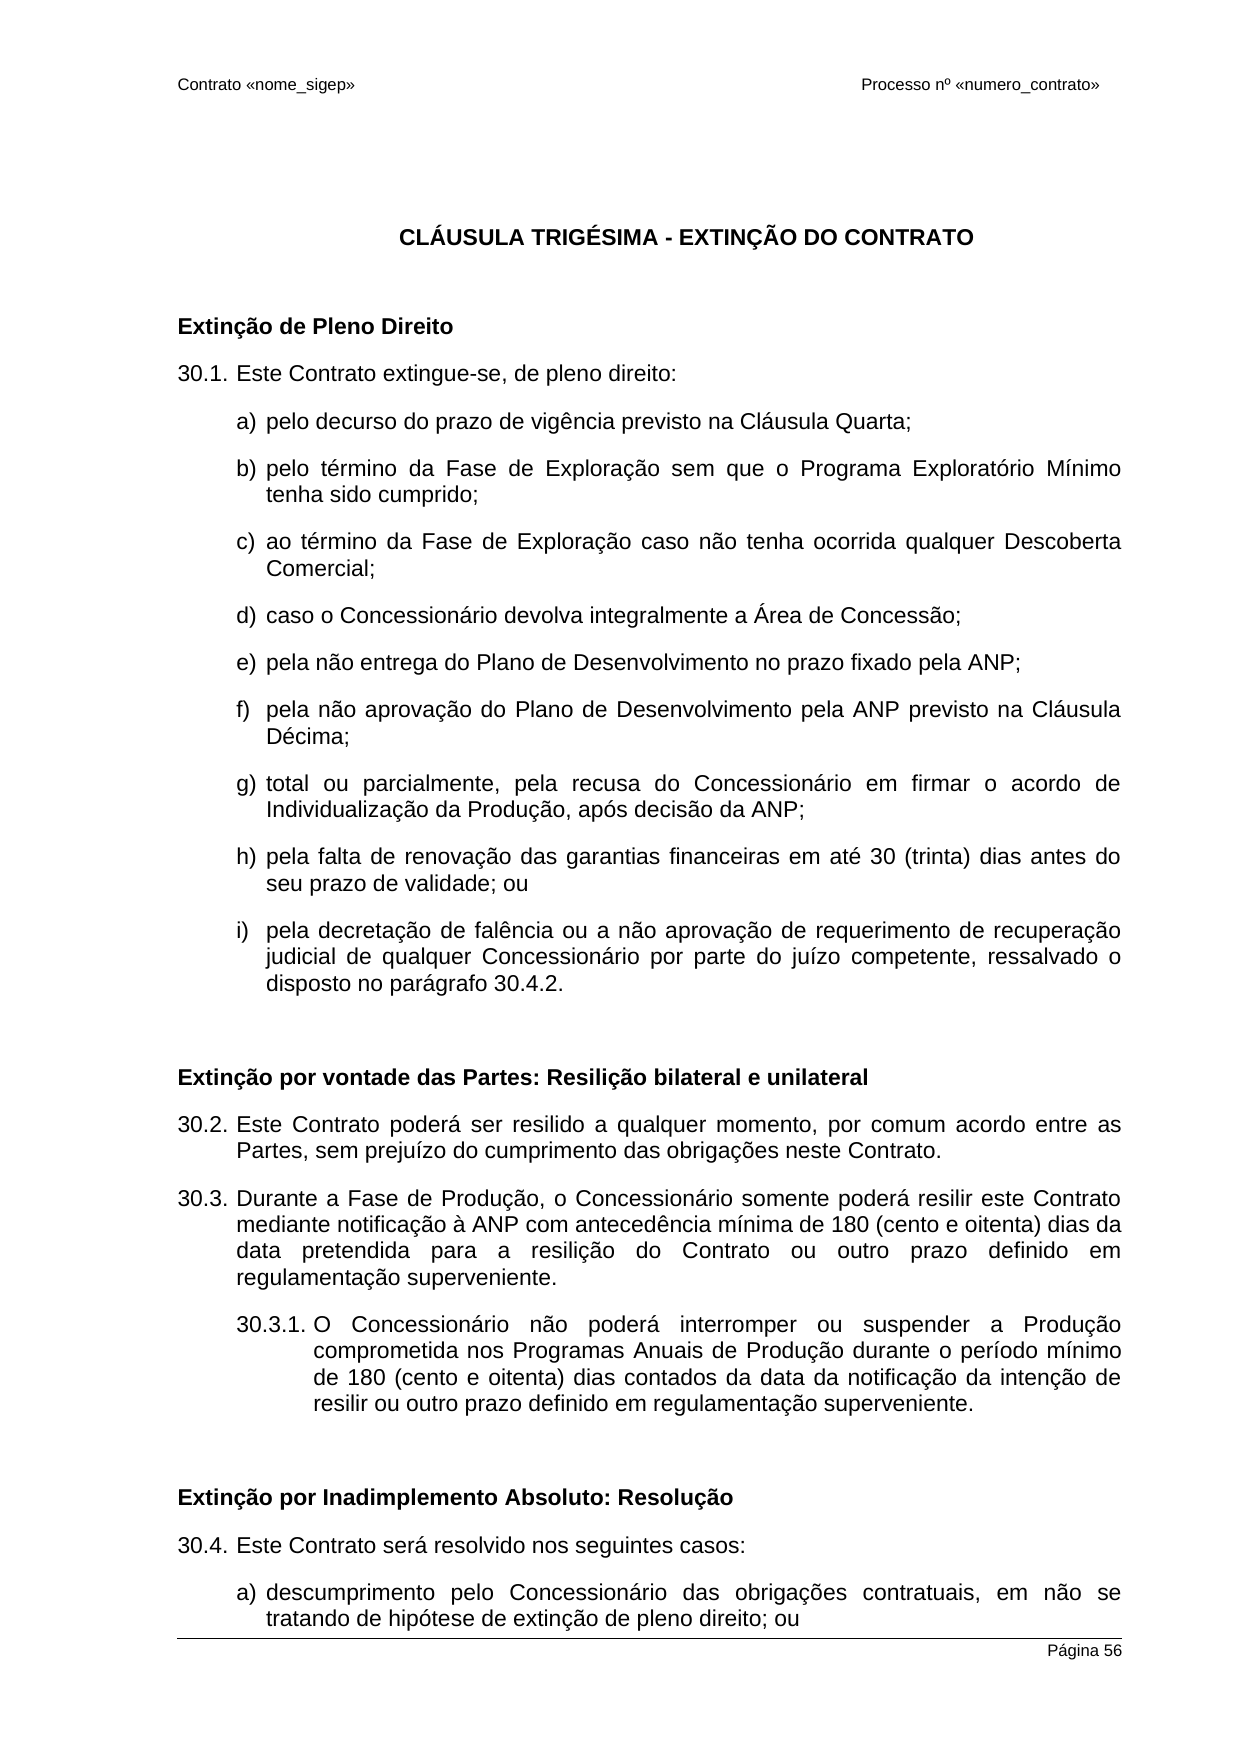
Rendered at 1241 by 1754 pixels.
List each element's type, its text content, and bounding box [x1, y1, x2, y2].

text Este Contrato extingue-se, de pleno direito: [177, 360, 1122, 387]
list pela não entrega do Plano de Desenvolvimento no prazo fixado pela ANP; [236, 649, 1122, 675]
list ao término da Fase de Exploração caso não tenha ocorrida qualquer Descoberta Comercial; [236, 528, 1122, 581]
text O Concessionário não poderá interromper ou suspender a Produção comprometida nos Programas Anuais de Produção durante o período mínimo de 180 (cento e oitenta) dias contados da data da notificação da intenção de resilir ou outro prazo definido em regulamentação superveniente. [236, 1311, 1122, 1416]
list pela decretação de falência ou a não aprovação de requerimento de recuperação judicial de qualquer Concessionário por parte do juízo competente, ressalvado o disposto no parágrafo 30.4.2. [236, 917, 1122, 996]
text Cláusula Trigésima - extinção do contrato [177, 224, 1122, 251]
text Este Contrato será resolvido nos seguintes casos: [177, 1532, 1122, 1558]
list pela não aprovação do Plano de Desenvolvimento pela ANP previsto na Cláusula Décima; [236, 696, 1122, 749]
list total ou parcialmente, pela recusa do Concessionário em firmar o acordo de Individualização da Produção, após decisão da ANP; [236, 770, 1122, 822]
list descumprimento pelo Concessionário das obrigações contratuais, em não se tratando de hipótese de extinção de pleno direito; ou [236, 1579, 1122, 1631]
list pelo decurso do prazo de vigência previsto na Cláusula Quarta; [236, 408, 1122, 434]
text Este Contrato poderá ser resilido a qualquer momento, por comum acordo entre as Partes, sem prejuízo do cumprimento das obrigações neste Contrato. [177, 1111, 1122, 1164]
list pelo término da Fase de Exploração sem que o Programa Exploratório Mínimo tenha sido cumprido; [236, 455, 1122, 507]
text Extinção por Inadimplemento Absoluto: Resolução [177, 1484, 1122, 1511]
text Extinção de Pleno Direito [177, 313, 1122, 339]
list caso o Concessionário devolva integralmente a Área de Concessão; [236, 602, 1122, 628]
text Extinção por vontade das Partes: Resilição bilateral e unilateral [177, 1064, 1122, 1090]
text Durante a Fase de Produção, o Concessionário somente poderá resilir este Contrato mediante notificação à ANP com antecedência mínima de 180 (cento e oitenta) dias da data pretendida para a resilição do Contrato ou outro prazo definido em regulamentação superveniente. [177, 1185, 1122, 1290]
list pela falta de renovação das garantias financeiras em até 30 (trinta) dias antes do seu prazo de validade; ou [236, 843, 1122, 896]
